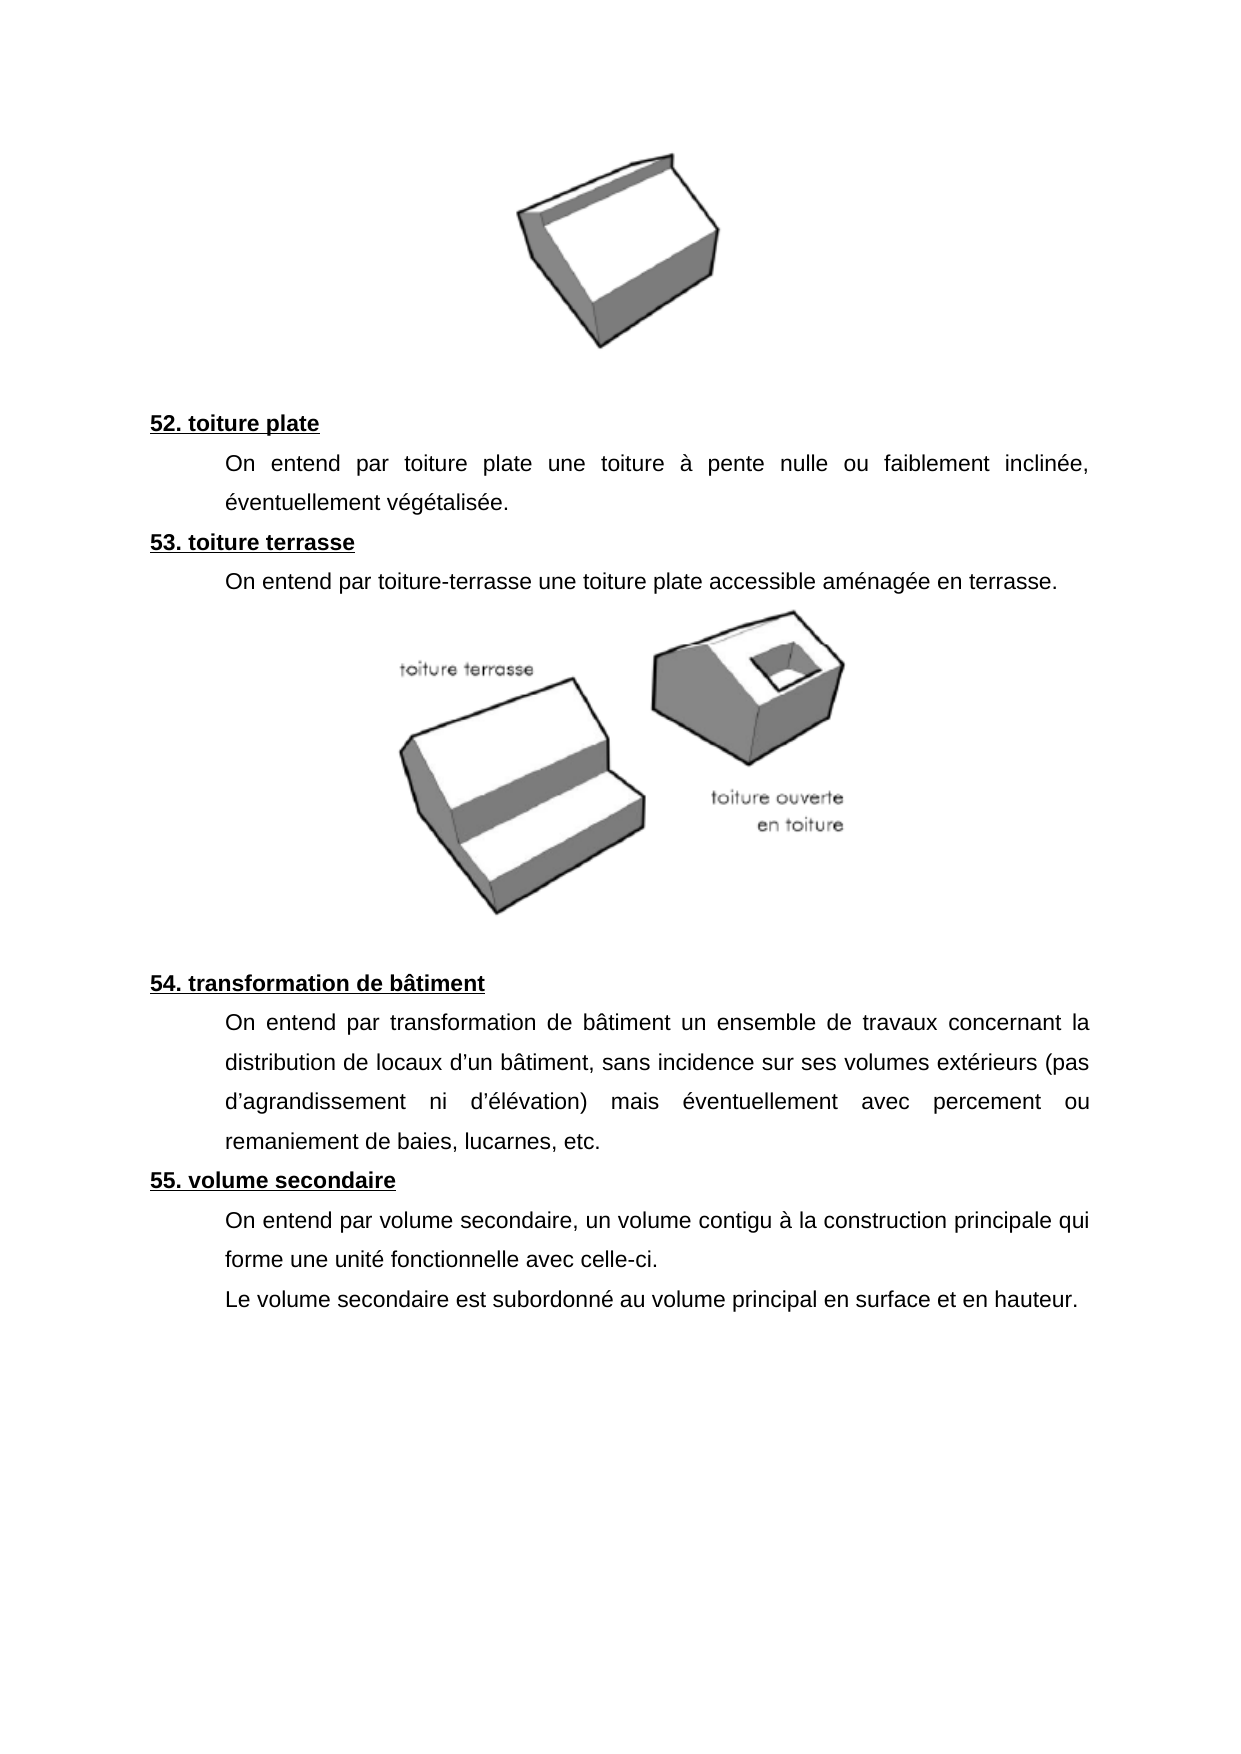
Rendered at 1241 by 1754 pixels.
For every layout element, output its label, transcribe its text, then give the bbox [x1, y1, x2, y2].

text Le volume secondaire est subordonné au volume principal en surface et en hauteur. [225, 1286, 1090, 1312]
text On entend par transformation de bâtiment un ensemble de travaux concernant la distribution de locaux d’un bâtiment, sans incidence sur ses volumes extérieurs (pas d’agrandissement ni d’élévation) mais éventuellement avec percement ou remaniement de baies, lucarnes, etc. [225, 1009, 1090, 1154]
text On entend par toiture-terrasse une toiture plate accessible aménagée en terrasse. [225, 568, 1090, 595]
text 54. transformation de bâtiment [150, 970, 1090, 996]
text On entend par volume secondaire, un volume contigu à la construction principale qui forme une unité fonctionnelle avec celle-ci. [225, 1207, 1090, 1272]
picture [389, 607, 851, 918]
text 52. toiture plate [150, 410, 1090, 437]
picture [512, 150, 728, 358]
text 55. volume secondaire [150, 1167, 1090, 1193]
text 53. toiture terrasse [150, 529, 1090, 555]
text On entend par toiture plate une toiture à pente nulle ou faiblement inclinée, éventuellement végétalisée. [225, 450, 1090, 516]
